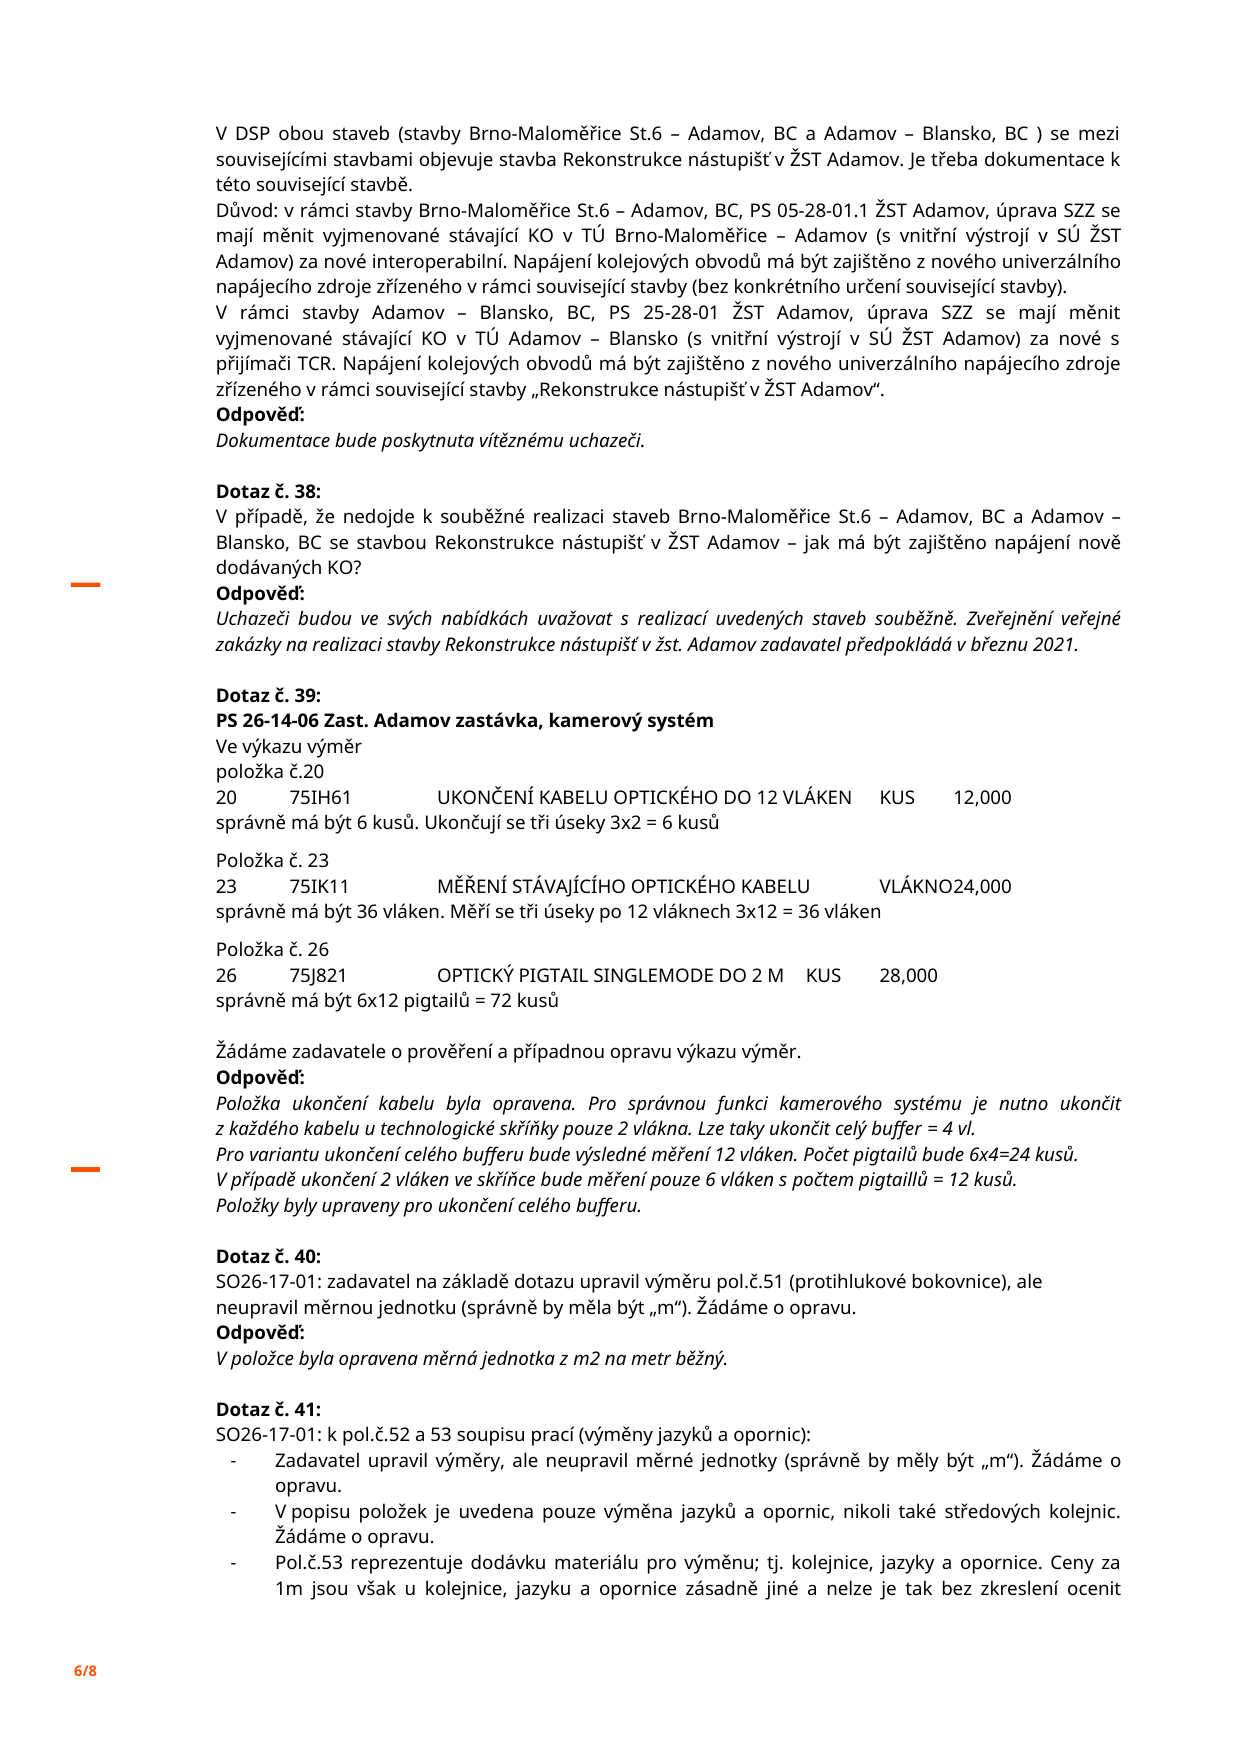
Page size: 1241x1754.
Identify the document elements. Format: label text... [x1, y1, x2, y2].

text Důvod: v rámci stavby Brno-Maloměřice St.6 – Adamov, BC, PS 05-28-01.1 ŽST Adamov, úprava SZZ se mají měnit vyjmenované stávající KO v TÚ Brno-Maloměřice – Adamov (s vnitřní výstrojí v SÚ ŽST Adamov) za nové interoperabilní. Napájení kolejových obvodů má být zajištěno z nového univerzálního napájecího zdroje zřízeného v rámci související stavby (bez konkrétního určení související stavby). [216, 197, 1122, 299]
text Žádáme zadavatele o prověření a případnou opravu výkazu výměr. [216, 1039, 1122, 1064]
text Odpověď: [216, 1064, 1122, 1090]
text V případě ukončení 2 vláken ve skříňce bude měření pouze 6 vláken s počtem pigtaillů = 12 kusů. [216, 1166, 1122, 1192]
text Pro variantu ukončení celého bufferu bude výsledné měření 12 vláken. Počet pigtailů bude 6x4=24 kusů. [216, 1141, 1122, 1166]
text Položka č. 26 [216, 937, 1122, 962]
text V případě, že nedojde k souběžné realizaci staveb Brno-Maloměřice St.6 – Adamov, BC a Adamov – Blansko, BC se stavbou Rekonstrukce nástupišť v ŽST Adamov – jak má být zajištěno napájení nově dodávaných KO? [216, 503, 1122, 580]
text správně má být 36 vláken. Měří se tři úseky po 12 vláknech 3x12 = 36 vláken [216, 899, 1122, 924]
text Ve výkazu výměr [216, 733, 1122, 759]
text Položka č. 23 [216, 848, 1122, 873]
text Dokumentace bude poskytnuta vítěznému uchazeči. [216, 427, 1122, 452]
list Zadavatel upravil výměry, ale neupravil měrné jednotky (správně by měly být „m“). Žádáme o opravu. [230, 1447, 1122, 1498]
text 20 75IH61 UKONČENÍ KABELU OPTICKÉHO DO 12 VLÁKEN KUS 12,000 [216, 784, 1122, 810]
text položka č.20 [216, 759, 1122, 784]
text správně má být 6 kusů. Ukončují se tři úseky 3x2 = 6 kusů [216, 810, 1122, 835]
text 23 75IK11 MĚŘENÍ STÁVAJÍCÍHO OPTICKÉHO KABELU VLÁKNO 24,000 [216, 873, 1122, 899]
text PS 26-14-06 Zast. Adamov zastávka, kamerový systém [216, 708, 1122, 733]
text Položky byly upraveny pro ukončení celého bufferu. [216, 1192, 1122, 1217]
text V DSP obou staveb (stavby Brno-Maloměřice St.6 – Adamov, BC a Adamov – Blansko, BC ) se mezi souvisejícími stavbami objevuje stavba Rekonstrukce nástupišť v ŽST Adamov. Je třeba dokumentace k této související stavbě. [216, 121, 1122, 197]
text Dotaz č. 38: [216, 478, 1122, 503]
text 26 75J821 OPTICKÝ PIGTAIL SINGLEMODE DO 2 M KUS 28,000 [216, 962, 1122, 988]
text V rámci stavby Adamov – Blansko, BC, PS 25-28-01 ŽST Adamov, úprava SZZ se mají měnit vyjmenované stávající KO v TÚ Adamov – Blansko (s vnitřní výstrojí v SÚ ŽST Adamov) za nové s přijímači TCR. Napájení kolejových obvodů má být zajištěno z nového univerzálního napájecího zdroje zřízeného v rámci související stavby „Rekonstrukce nástupišť v ŽST Adamov“. [216, 299, 1122, 401]
text V položce byla opravena měrná jednotka z m2 na metr běžný. [216, 1345, 1122, 1371]
text SO26-17-01: k pol.č.52 a 53 soupisu prací (výměny jazyků a opornic): [216, 1422, 1122, 1447]
text Uchazeči budou ve svých nabídkách uvažovat s realizací uvedených staveb souběžně. Zveřejnění veřejné zakázky na realizaci stavby Rekonstrukce nástupišť v žst. Adamov zadavatel předpokládá v březnu 2021. [216, 606, 1122, 657]
text správně má být 6x12 pigtailů = 72 kusů [216, 988, 1122, 1013]
text Odpověď: [216, 1319, 1122, 1345]
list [230, 1549, 1122, 1600]
text Odpověď: [216, 580, 1122, 606]
text Dotaz č. 41: [216, 1396, 1122, 1422]
text Dotaz č. 39: [216, 682, 1122, 708]
text SO26-17-01: zadavatel na základě dotazu upravil výměru pol.č.51 (protihlukové bokovnice), ale neupravil měrnou jednotku (správně by měla být „m“). Žádáme o opravu. [216, 1268, 1122, 1319]
text Položka ukončení kabelu byla opravena. Pro správnou funkci kamerového systému je nutno ukončit z každého kabelu u technologické skříňky pouze 2 vlákna. Lze taky ukončit celý buffer = 4 vl. [216, 1090, 1122, 1141]
text Dotaz č. 40: [216, 1243, 1122, 1268]
list V popisu položek je uvedena pouze výměna jazyků a opornic, nikoli také středových kolejnic. Žádáme o opravu. [230, 1498, 1122, 1549]
text Odpověď: [216, 401, 1122, 427]
